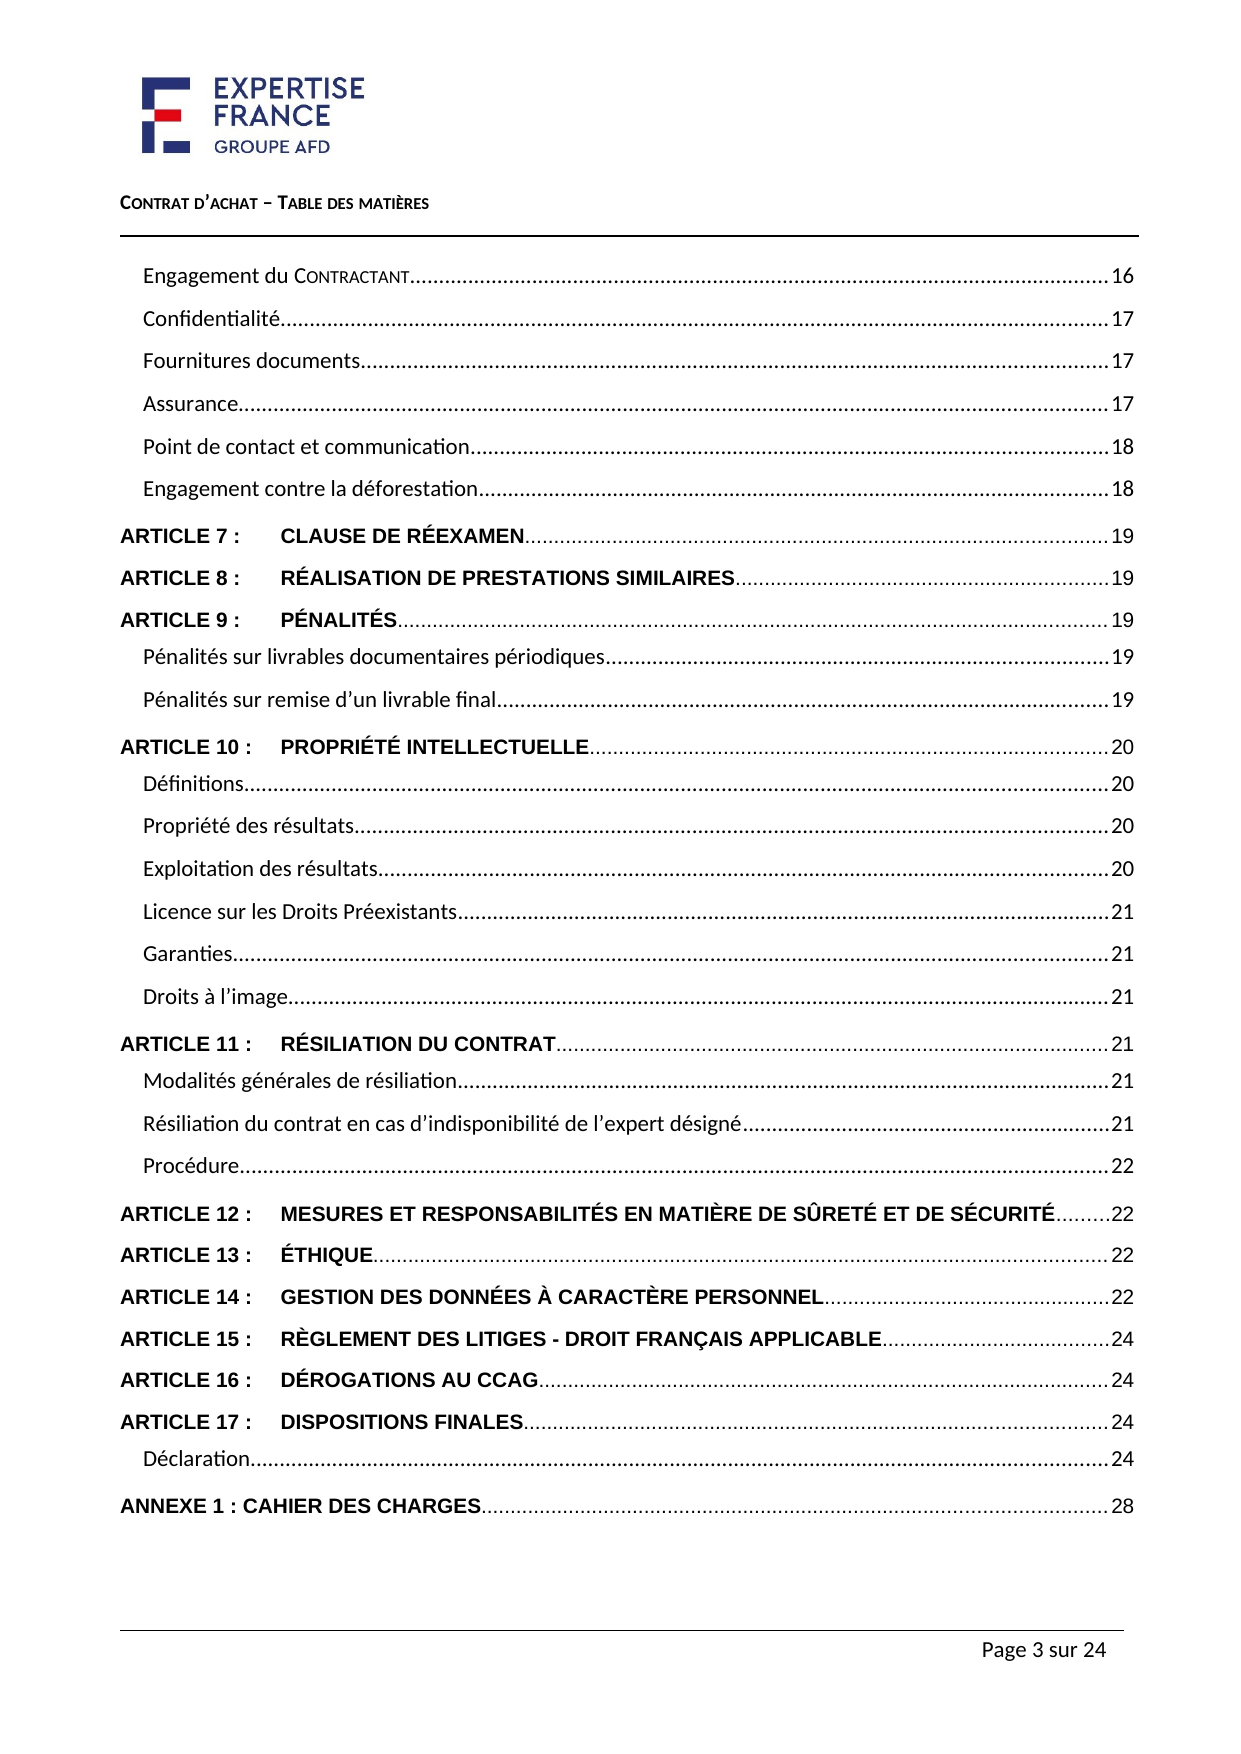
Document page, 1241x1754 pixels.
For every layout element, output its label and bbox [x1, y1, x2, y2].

picture [120, 45, 391, 184]
